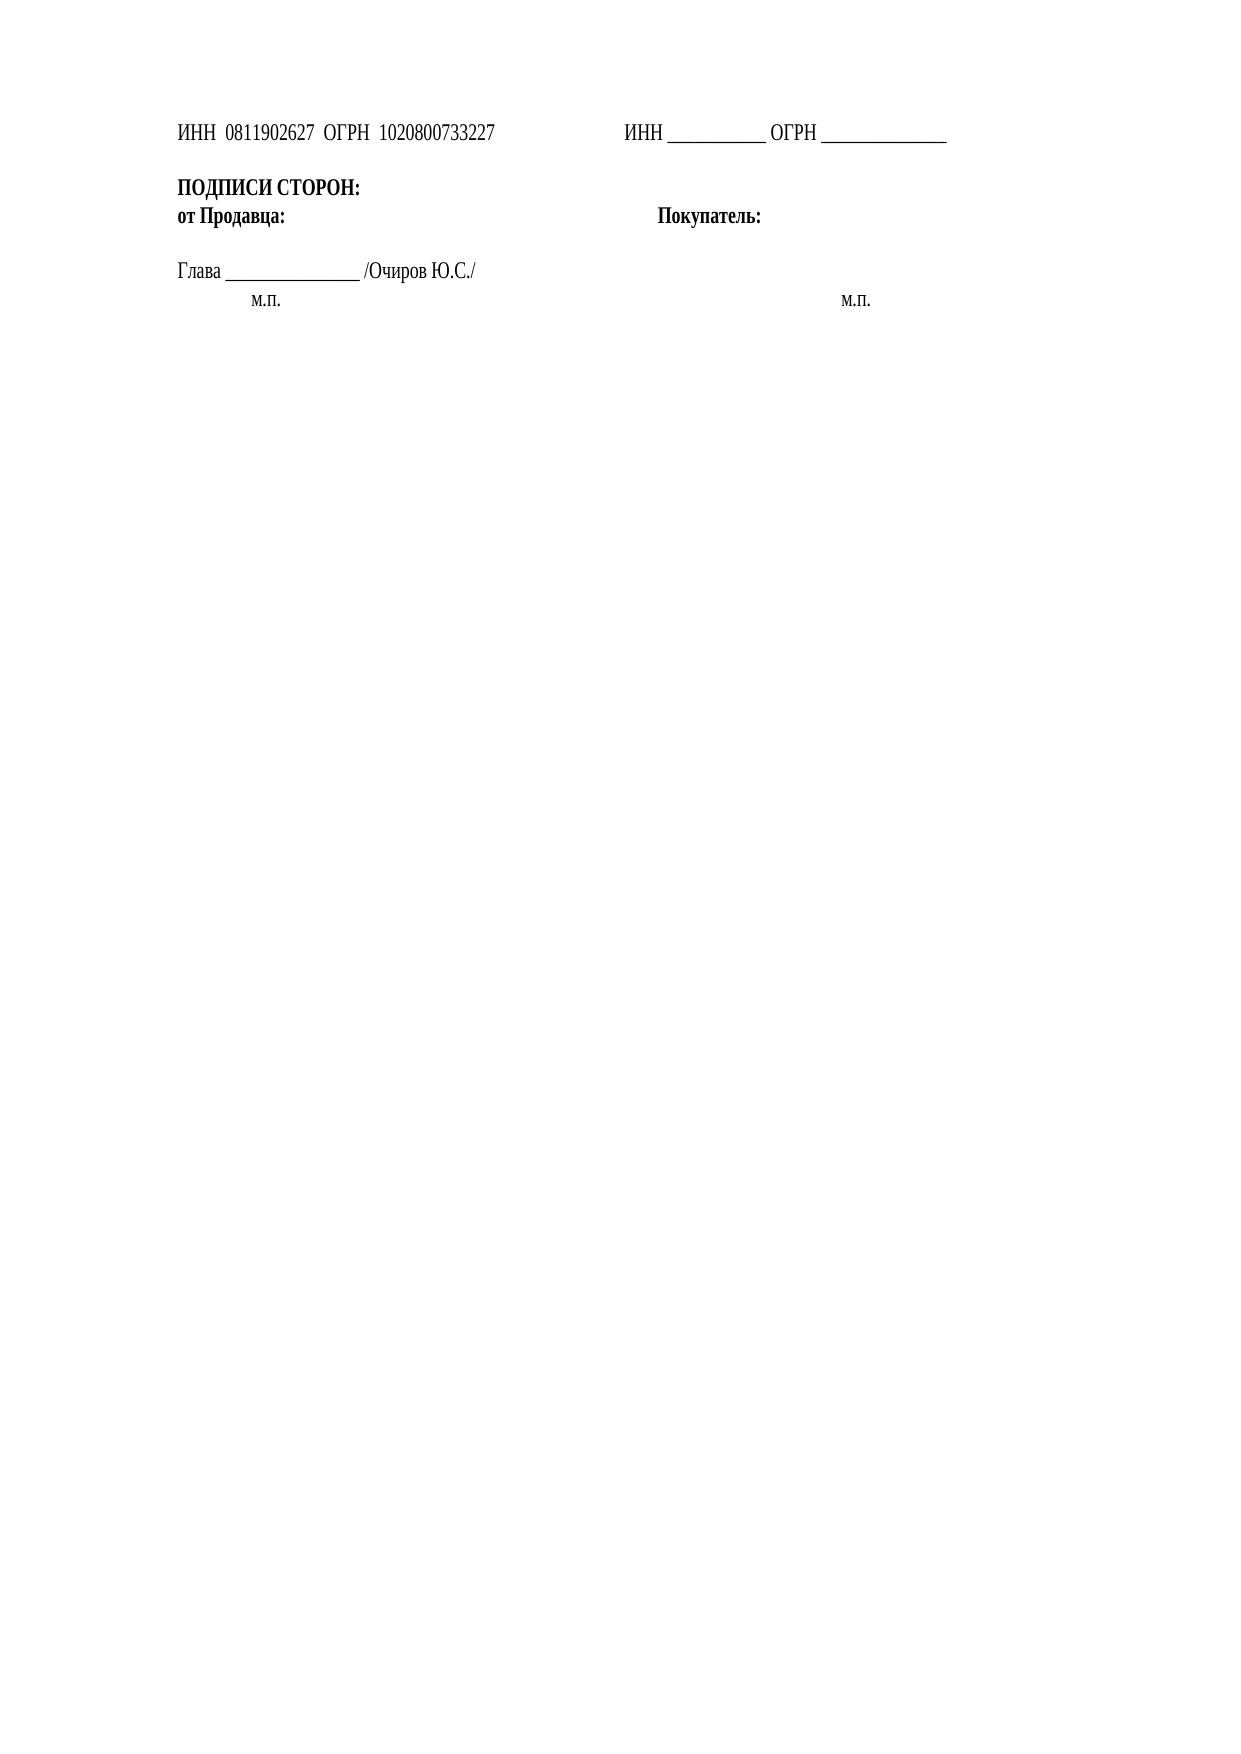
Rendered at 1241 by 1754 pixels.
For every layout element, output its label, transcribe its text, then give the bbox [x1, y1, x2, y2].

text ИНН 0811902627 ОГРН 1020800733227 ИНН ___________ ОГРН ______________ [177, 118, 1152, 146]
text м.п. м.п. [177, 284, 1152, 311]
text Глава _______________ /Очиров Ю.С./ [177, 256, 1152, 284]
text от Продавца: Покупатель: [177, 201, 1152, 228]
text ПОДПИСИ СТОРОН: [177, 173, 1152, 201]
